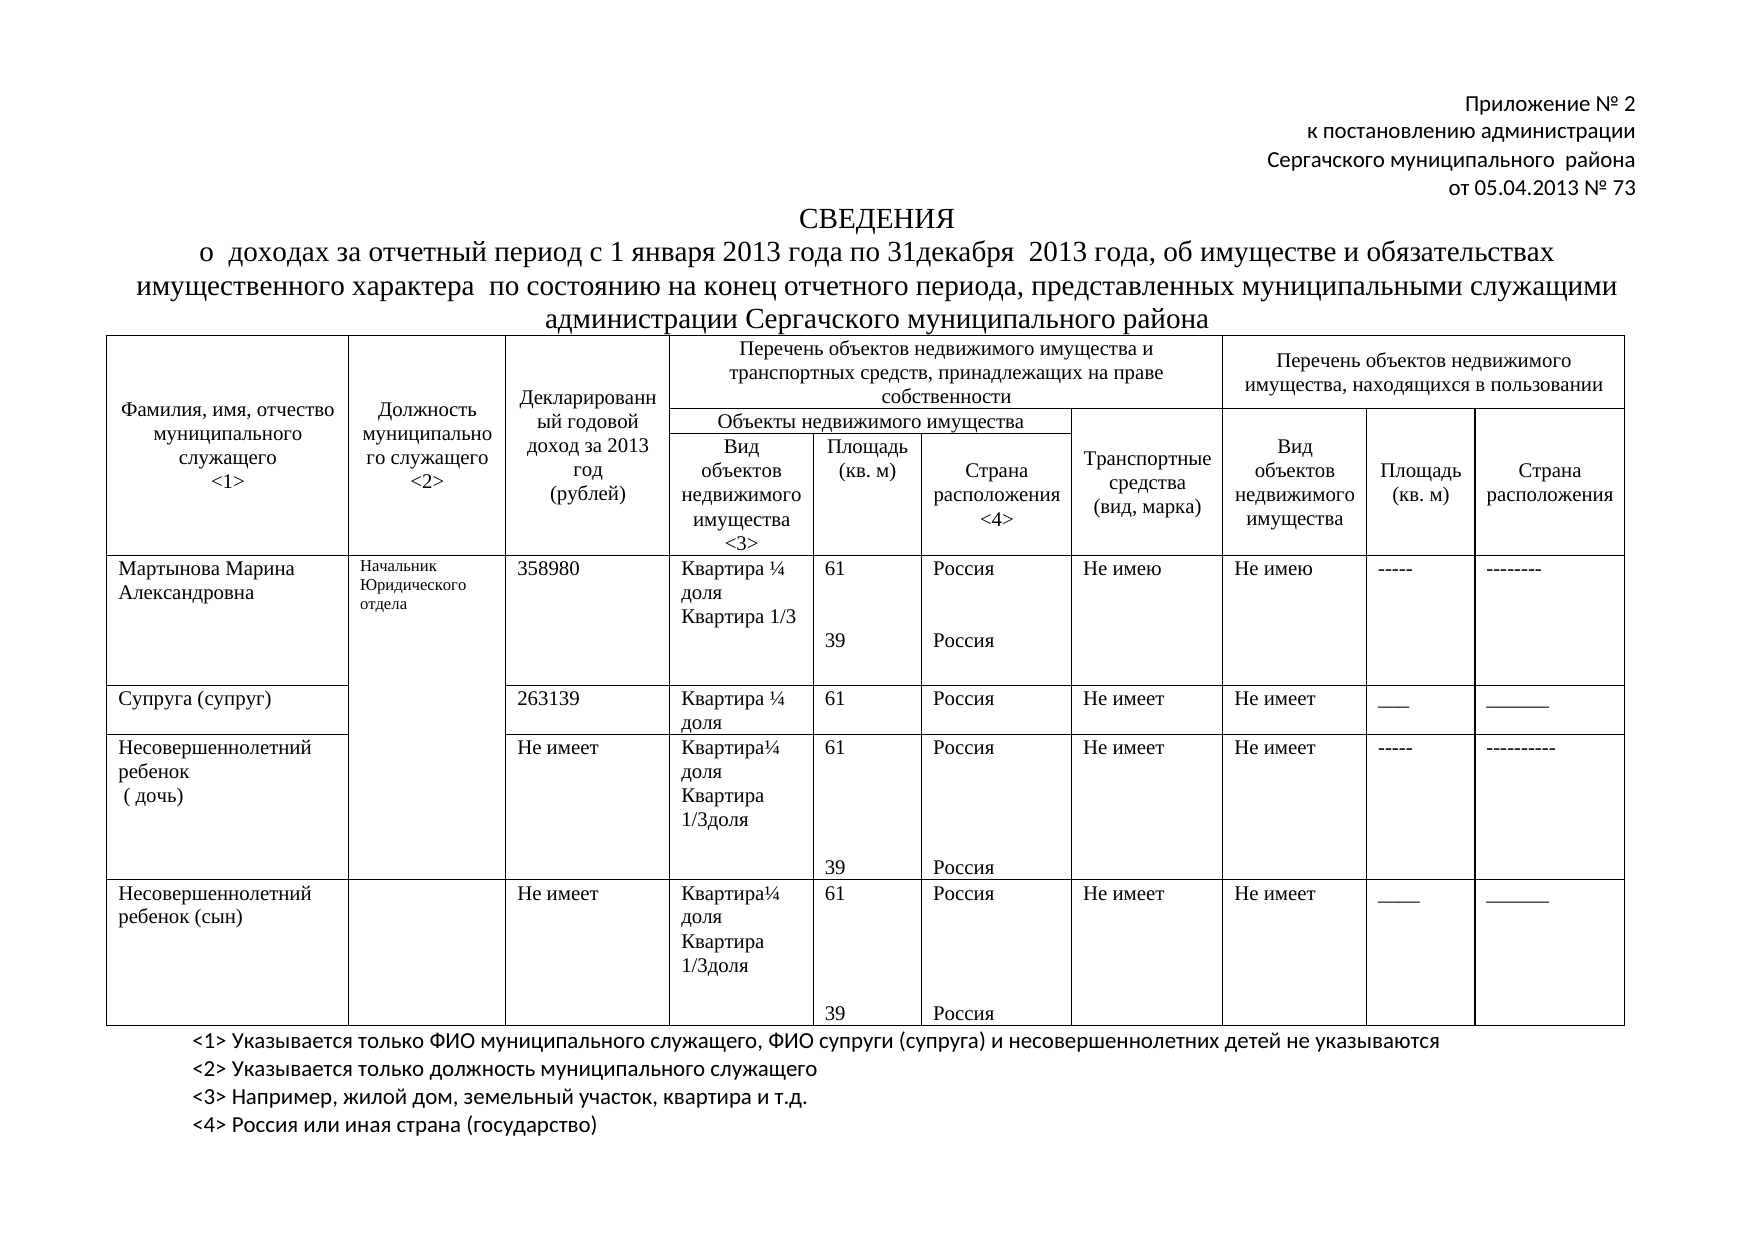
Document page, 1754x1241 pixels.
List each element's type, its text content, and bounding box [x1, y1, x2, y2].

table_cell Не имеет [506, 880, 669, 1025]
table_header Перечень объектов недвижимого имущества и транспортных средств, принадлежащих на праве собственности [670, 336, 1222, 408]
table_cell ----- [1367, 735, 1474, 879]
table_cell 61 39 [814, 735, 921, 879]
table_cell 61 39 [814, 880, 921, 1025]
table_cell Вид объектов недвижимого имущества [1223, 409, 1366, 554]
table_cell Не имеет [1223, 735, 1366, 879]
table_cell ---------- [1476, 735, 1624, 879]
table_cell ____ [1367, 880, 1474, 1025]
table_cell Объекты недвижимого имущества [670, 409, 1071, 433]
table_cell Не имеет [1072, 686, 1222, 734]
table_cell Начальник Юридического отдела [349, 556, 505, 879]
table_cell Не имеет [1223, 880, 1366, 1025]
table_cell 61 39 [814, 556, 921, 685]
table_cell Страна расположения <4> [922, 434, 1071, 554]
text СВЕДЕНИЯ [118, 201, 1636, 234]
table_cell 358980 [506, 556, 669, 685]
table_cell ___ [1367, 686, 1474, 734]
text Сергачского муниципального района [118, 145, 1636, 173]
table_header Должность муниципального служащего <2> [349, 336, 505, 554]
table_cell ______ [1476, 880, 1624, 1025]
table_cell Несовершеннолетний ребенок ( дочь) [107, 735, 348, 879]
table_cell Не имею [1223, 556, 1366, 685]
table_cell Не имею [1072, 556, 1222, 685]
table_cell Квартира¼ доля Квартира 1/3доля [670, 735, 813, 879]
text <3> Например, жилой дом, земельный участок, квартира и т.д. [118, 1082, 1636, 1110]
table_cell Площадь (кв. м) [1367, 409, 1474, 554]
text от 05.04.2013 № 73 [118, 173, 1636, 201]
text к постановлению администрации [118, 117, 1636, 145]
table_cell Россия Россия [922, 556, 1071, 685]
table_cell Квартира ¼ доля Квартира 1/3 [670, 556, 813, 685]
table_cell Супруга (супруг) [107, 686, 348, 734]
text о доходах за отчетный период с 1 января 2013 года по 31декабря 2013 года, об имуществе и обязательствах имущественного характера по состоянию на конец отчетного периода, представленных муниципальными служащими администрации Сергачского муниципального района [118, 234, 1636, 335]
table_header Декларированный годовой доход за 2013 год (рублей) [506, 336, 669, 554]
text <2> Указывается только должность муниципального служащего [118, 1054, 1636, 1082]
table_cell Квартира ¼ доля [670, 686, 813, 734]
table_cell Площадь (кв. м) [814, 434, 921, 554]
table_cell 61 [814, 686, 921, 734]
text <4> Россия или иная страна (государство) [118, 1110, 1636, 1138]
table_header Фамилия, имя, отчество муниципального служащего <1> [107, 336, 348, 554]
table_cell Не имеет [1223, 686, 1366, 734]
table_cell Вид объектов недвижимого имущества <3> [670, 434, 813, 554]
table_cell ----- [1367, 556, 1474, 685]
table_cell Мартынова Марина Александровна [107, 556, 348, 685]
table_cell Не имеет [506, 735, 669, 879]
table_cell -------- [1476, 556, 1624, 685]
table_cell Россия [922, 686, 1071, 734]
table_header Перечень объектов недвижимого имущества, находящихся в пользовании [1223, 336, 1624, 408]
table_cell Не имеет [1072, 880, 1222, 1025]
table_cell 263139 [506, 686, 669, 734]
table_cell Транспортные средства (вид, марка) [1072, 409, 1222, 554]
table_cell Россия Россия [922, 735, 1071, 879]
table_cell [349, 880, 505, 1025]
text Приложение № 2 [118, 89, 1636, 117]
text <1> Указывается только ФИО муниципального служащего, ФИО супруги (супруга) и несовершеннолетних детей не указываются [118, 1026, 1636, 1054]
table_cell Россия Россия [922, 880, 1071, 1025]
table_cell Квартира¼ доля Квартира 1/3доля [670, 880, 813, 1025]
table_cell ______ [1476, 686, 1624, 734]
table_cell Не имеет [1072, 735, 1222, 879]
table_cell Страна расположения [1476, 409, 1624, 554]
table_cell Несовершеннолетний ребенок (сын) [107, 880, 348, 1025]
